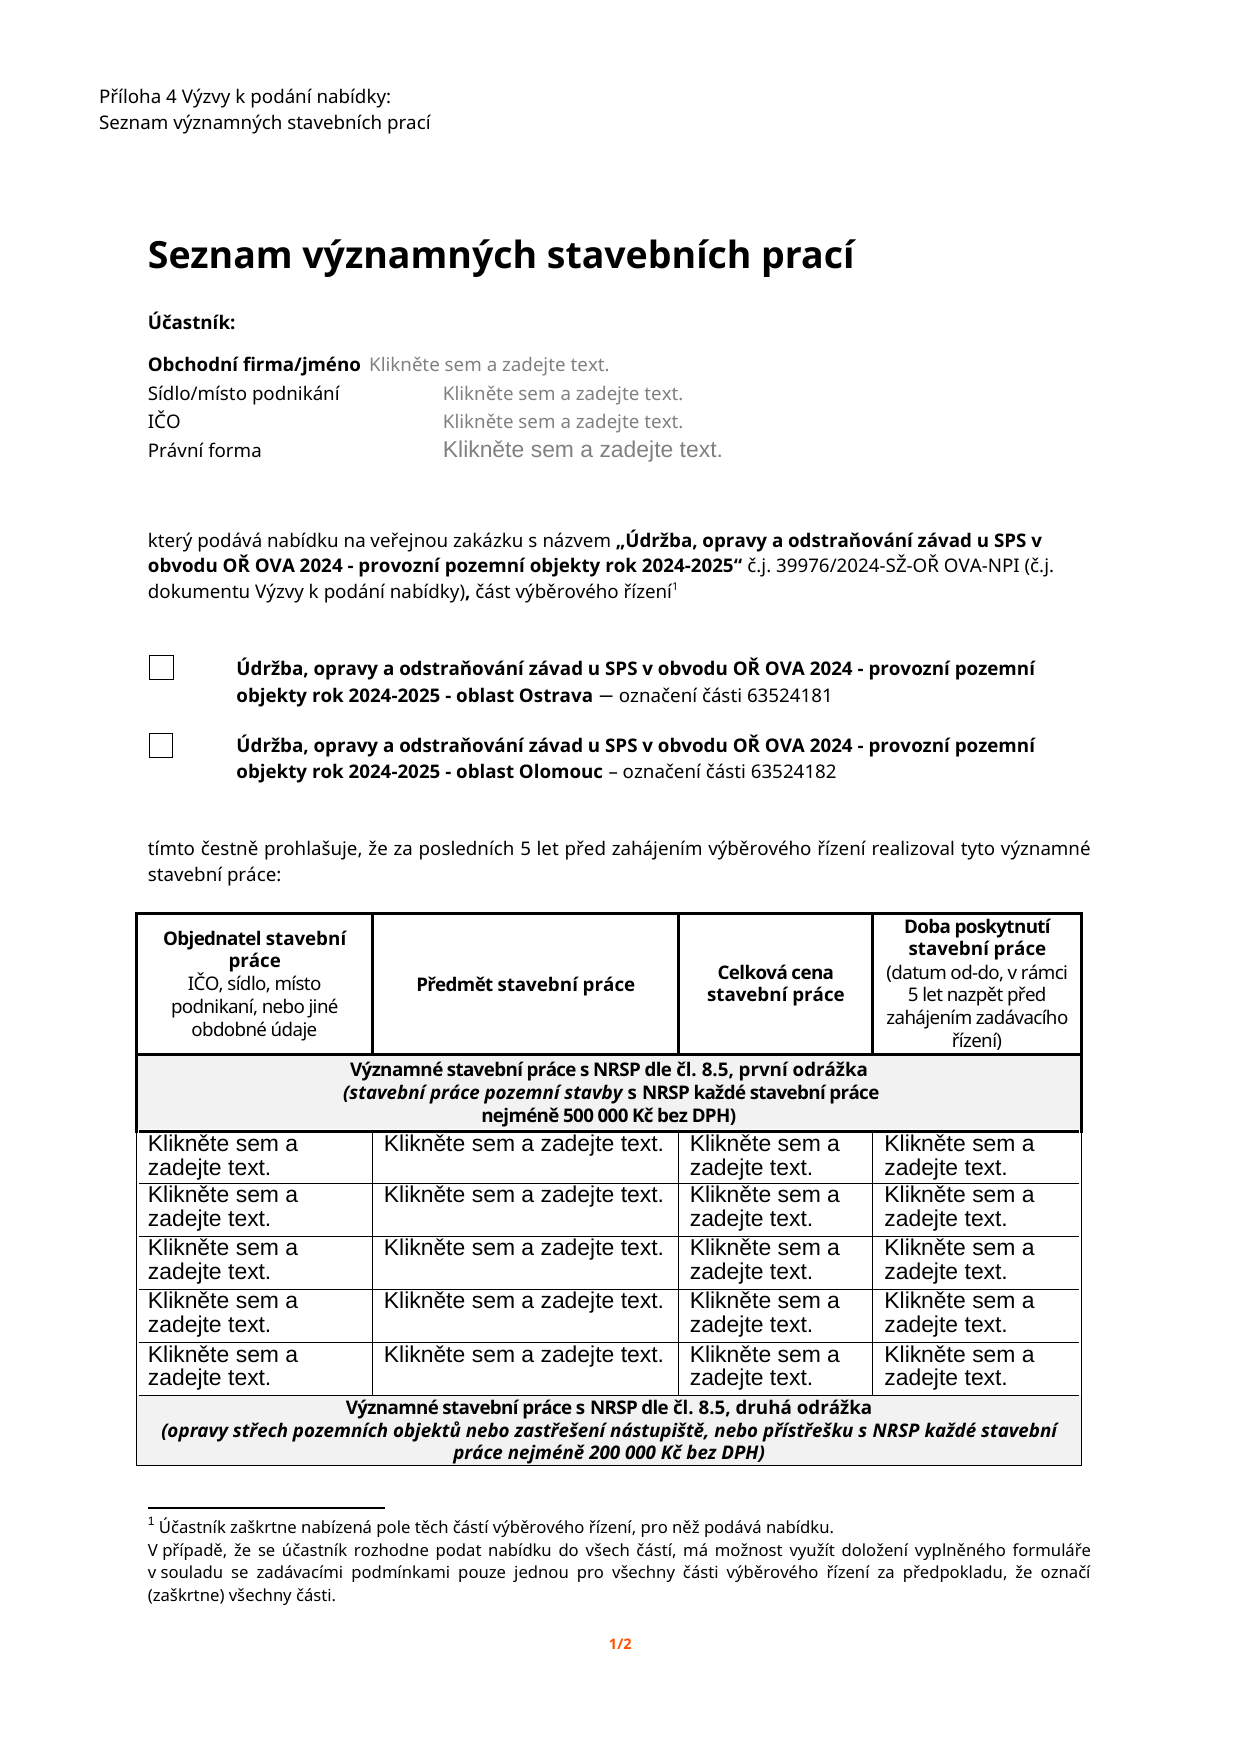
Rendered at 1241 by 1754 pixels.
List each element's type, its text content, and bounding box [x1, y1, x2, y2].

text Údržba, opravy a odstraňování závad u SPS v obvodu OŘ OVA 2024 - provozní pozemní objekty rok 2024-2025 - oblast Ostrava – označení části 63524181 [148, 654, 1093, 707]
table_header Předmět stavební práce [374, 915, 677, 1053]
table_header Objednatel stavební práce IČO, sídlo, místo podnikaní, nebo jiné obdobné údaje [138, 915, 371, 1053]
text Údržba, opravy a odstraňování závad u SPS v obvodu OŘ OVA 2024 - provozní pozemní objekty rok 2024-2025 - oblast Olomouc – označení části 63524182 [148, 732, 1093, 783]
text Právní forma [148, 435, 1093, 464]
text Obchodní firma/jméno [148, 348, 1093, 377]
title Seznam významných stavebních prací [148, 228, 1093, 279]
table_header Doba poskytnutí stavební práce (datum od-do, v rámci 5 let nazpět před zahájením zadávacího řízení) [874, 915, 1080, 1053]
text tímto čestně prohlašuje, že za posledních 5 let před zahájením výběrového řízení realizoval tyto významné stavební práce: [148, 835, 1093, 886]
text Sídlo/místo podnikání [148, 377, 1093, 406]
table_cell Významné stavební práce s NRSP dle čl. 8.5, druhá odrážka (opravy střech pozemních objektů nebo zastřešení nástupiště, nebo přístřešku s NRSP každé stavební práce nejméně 200 000 Kč bez DPH) [137, 1395, 1081, 1465]
text Účastník: [148, 304, 1093, 335]
text IČO [148, 406, 1093, 435]
table_header Celková cena stavební práce [680, 915, 871, 1053]
text který podává nabídku na veřejnou zakázku s názvem „Údržba, opravy a odstraňování závad u SPS v obvodu OŘ OVA 2024 - provozní pozemní objekty rok 2024-2025“ č.j. 39976/2024-SŽ-OŘ OVA-NPI (č.j. dokumentu Výzvy k podání nabídky), část výběrového řízení [148, 527, 1093, 604]
table_cell Významné stavební práce s NRSP dle čl. 8.5, první odrážka (stavební práce pozemní stavby s NRSP každé stavební práce nejméně 500 000 Kč bez DPH) [138, 1056, 1080, 1129]
